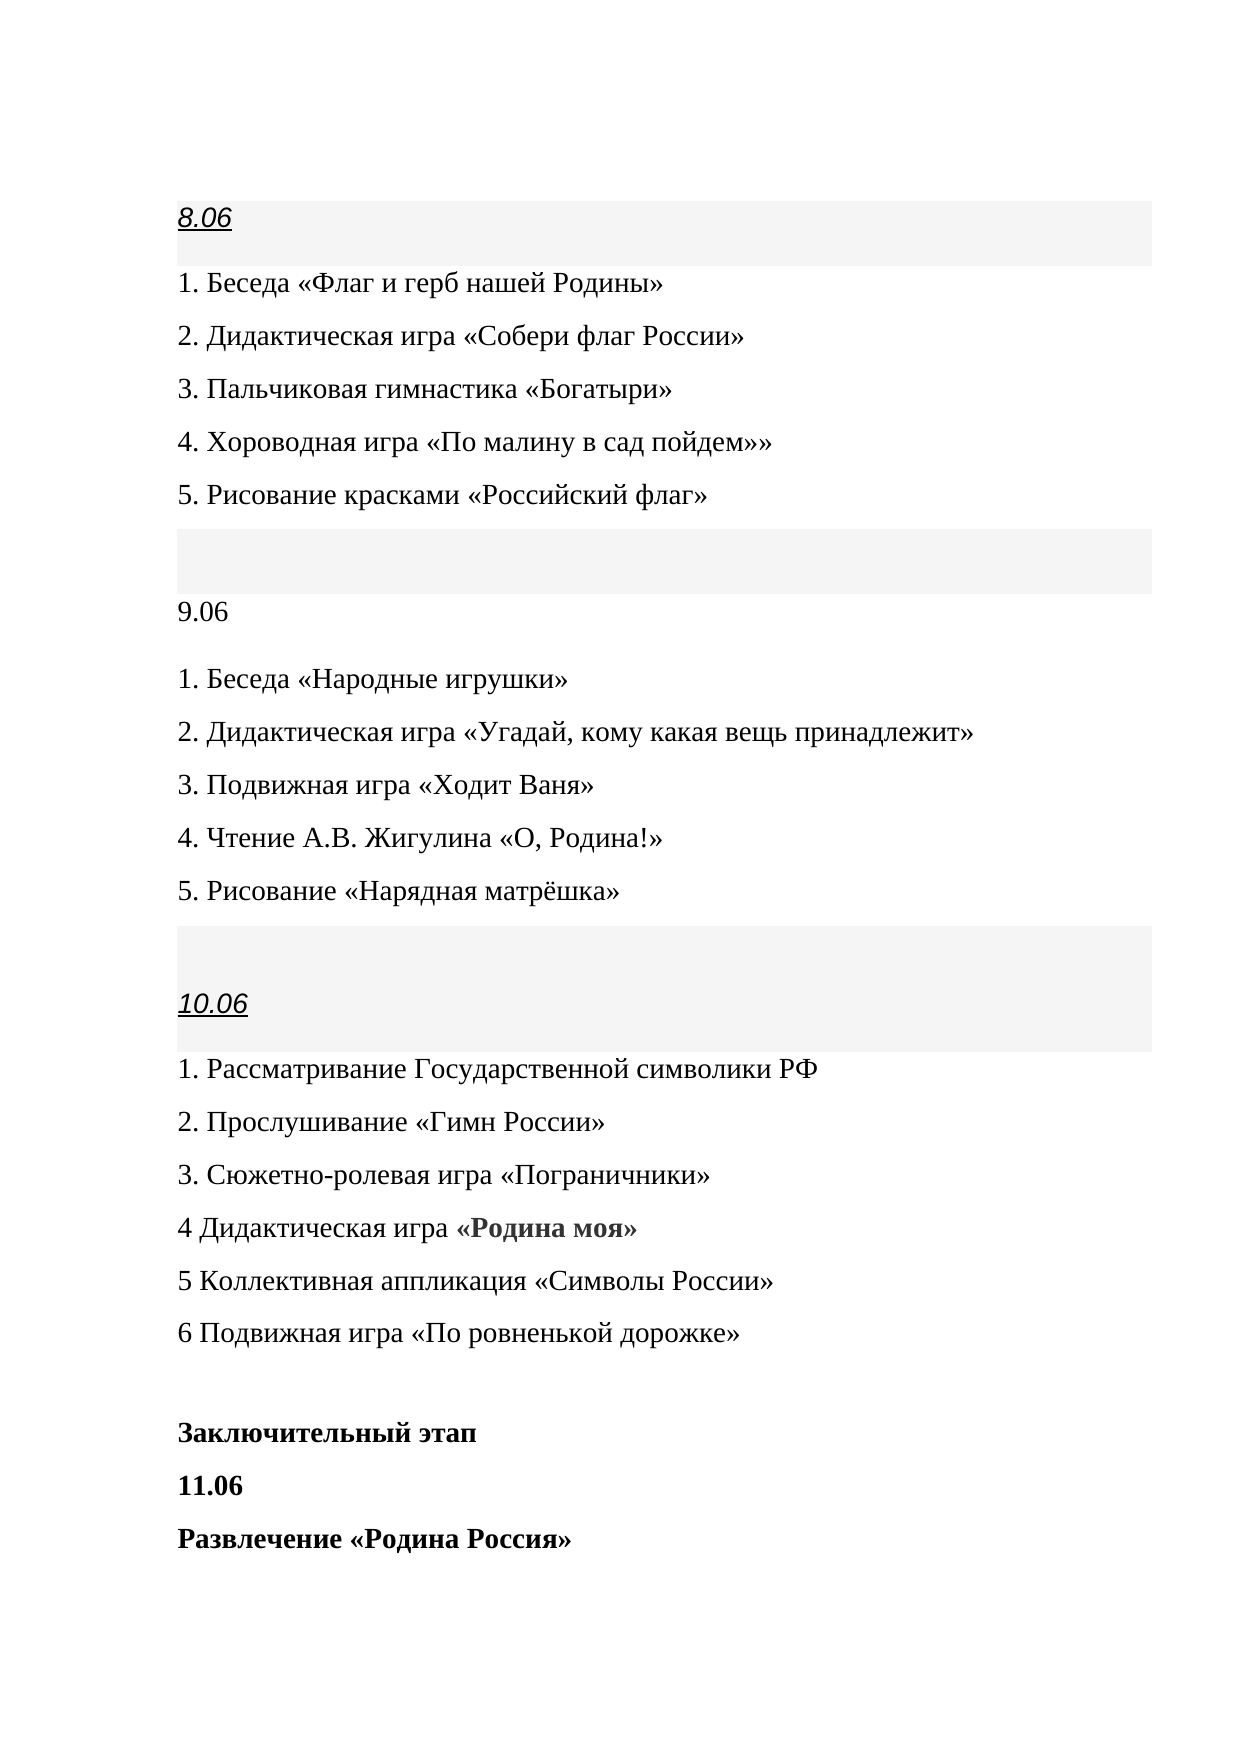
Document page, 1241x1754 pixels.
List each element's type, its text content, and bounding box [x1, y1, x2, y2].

text 9.06 [177, 594, 1137, 628]
text 1. Рассматривание Государственной символики РФ [177, 1052, 1152, 1085]
text 5 Коллективная аппликация «Символы России» [177, 1263, 1152, 1296]
text 3. Сюжетно-ролевая игра «Пограничники» [177, 1157, 1152, 1191]
text 5. Рисование красками «Российский флаг» [177, 477, 1152, 510]
text 3. Подвижная игра «Ходит Ваня» [177, 767, 1152, 801]
text 4. Чтение А.В. Жигулина «О, Родина!» [177, 820, 1152, 853]
text 2. Прослушивание «Гимн России» [177, 1104, 1152, 1138]
text 1. Беседа «Народные игрушки» [177, 661, 1152, 695]
text 4. Хороводная игра «По малину в сад пойдем»» [177, 424, 1152, 457]
text 6 Подвижная игра «По ровненькой дорожке» [177, 1316, 1152, 1349]
text Развлечение «Родина Россия» [177, 1521, 1152, 1554]
text 5. Рисование «Нарядная матрёшка» [177, 873, 1152, 906]
text 11.06 [177, 1468, 1152, 1502]
text 4 Дидактическая игра «Родина моя» [177, 1210, 1152, 1243]
text 10.06 [177, 987, 1152, 1019]
text 1. Беседа «Флаг и герб нашей Родины» [177, 266, 1152, 299]
text Заключительный этап [177, 1415, 1152, 1449]
text 3. Пальчиковая гимнастика «Богатыри» [177, 371, 1152, 405]
text 2. Дидактическая игра «Угадай, кому какая вещь принадлежит» [177, 714, 1152, 748]
text 8.06 [177, 201, 1152, 233]
text 2. Дидактическая игра «Собери флаг России» [177, 318, 1152, 352]
